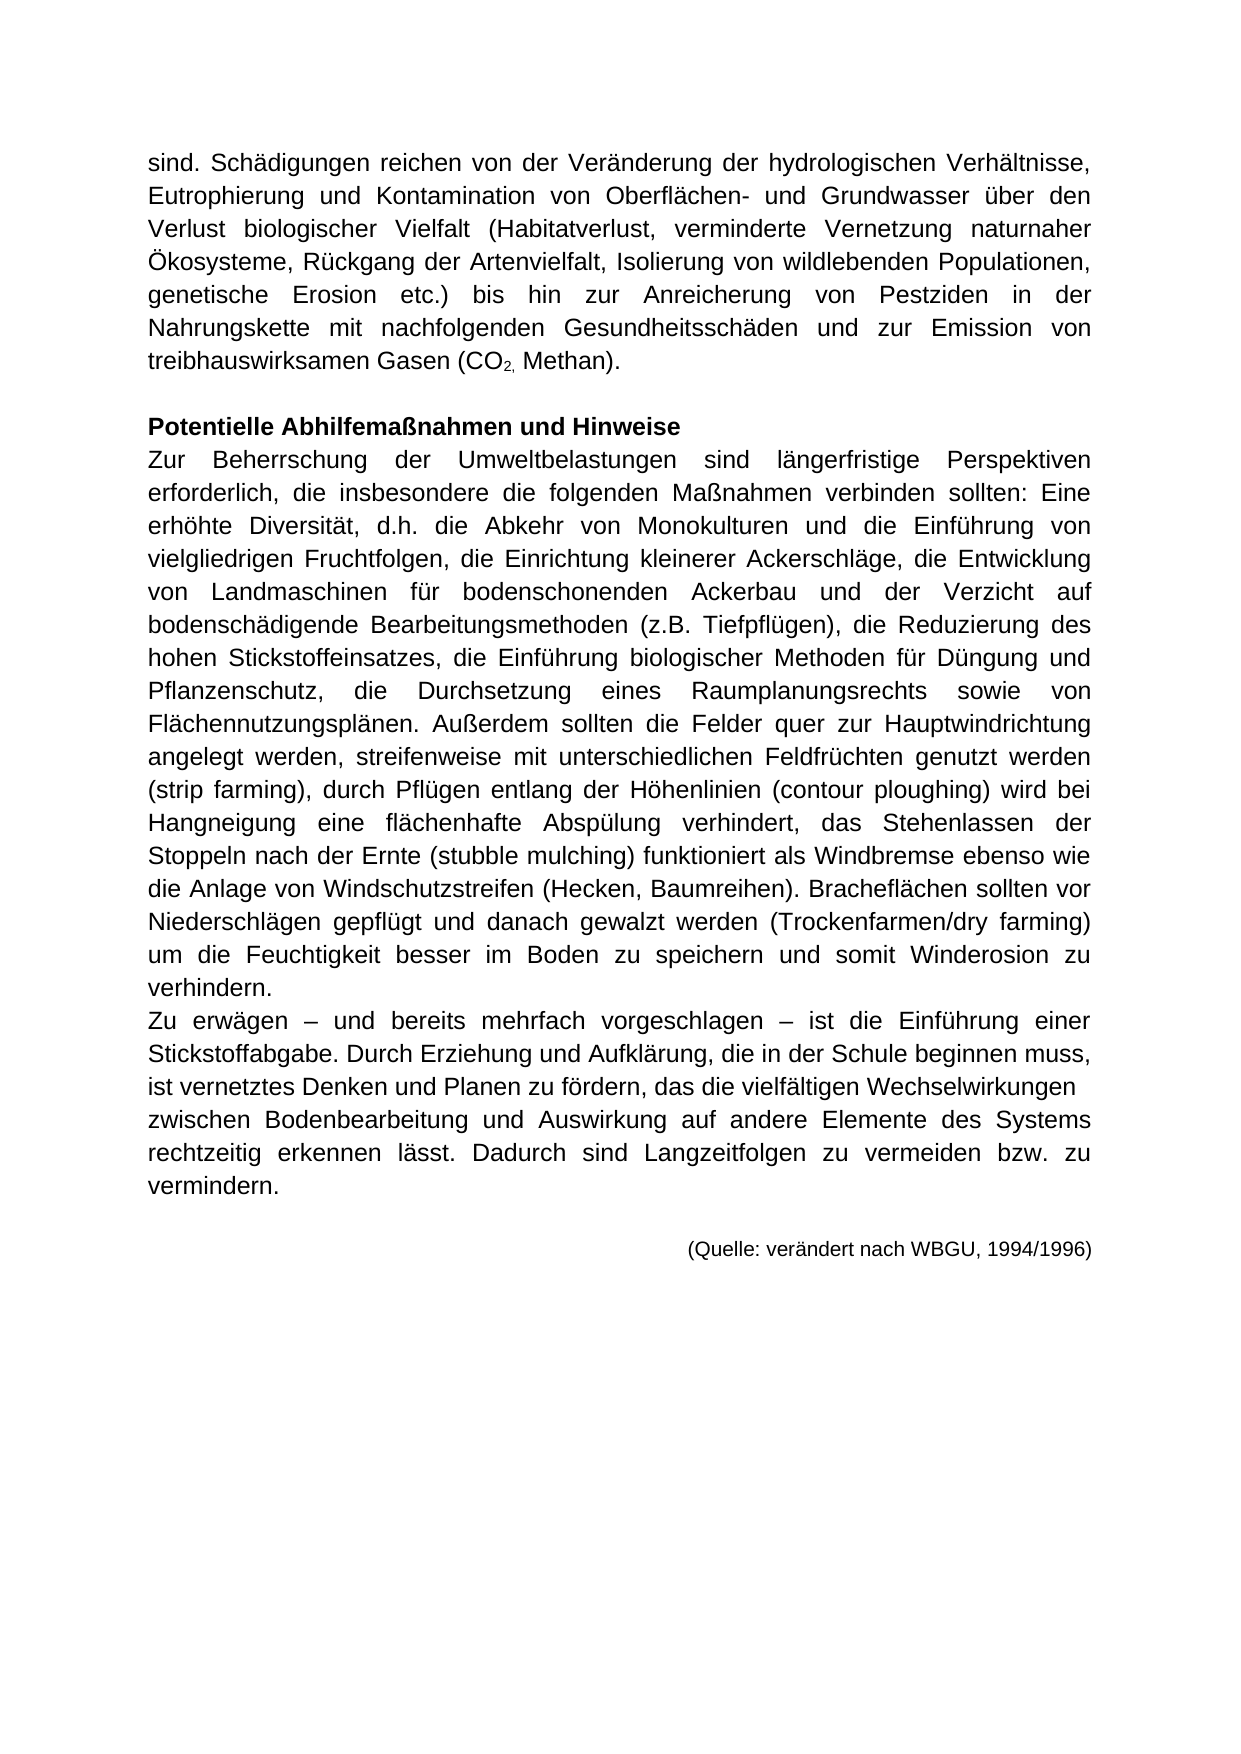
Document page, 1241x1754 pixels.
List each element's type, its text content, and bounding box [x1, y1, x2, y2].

text (Quelle: verändert nach WBGU, 1994/1996) [148, 1237, 1093, 1261]
text Zu erwägen – und bereits mehrfach vorgeschlagen – ist die Einführung einer Stickstoffabgabe. Durch Erziehung und Aufklärung, die in der Schule beginnen muss, ist vernetztes Denken und Planen zu fördern, das die vielfältigen Wechselwirkungen [148, 1006, 1093, 1101]
text Potentielle Abhilfemaßnahmen und Hinweise [148, 412, 1093, 441]
text sind. Schädigungen reichen von der Veränderung der hydrologischen Verhältnisse, Eutrophierung und Kontamination von Oberflächen- und Grundwasser über den Verlust biologischer Vielfalt (Habitatverlust, verminderte Vernetzung naturnaher Ökosysteme, Rückgang der Artenvielfalt, Isolierung von wildlebenden Populationen, genetische Erosion etc.) bis hin zur Anreicherung von Pestziden in der Nahrungskette mit nachfolgenden Gesundheitsschäden und zur Emission von treibhauswirksamen Gasen (CO2, Methan). [148, 148, 1093, 374]
text zwischen Bodenbearbeitung und Auswirkung auf andere Elemente des Systems rechtzeitig erkennen lässt. Dadurch sind Langzeitfolgen zu vermeiden bzw. zu vermindern. [148, 1105, 1093, 1200]
text Zur Beherrschung der Umweltbelastungen sind längerfristige Perspektiven erforderlich, die insbesondere die folgenden Maßnahmen verbinden sollten: Eine erhöhte Diversität, d.h. die Abkehr von Monokulturen und die Einführung von vielgliedrigen Fruchtfolgen, die Einrichtung kleinerer Ackerschläge, die Entwicklung von Landmaschinen für bodenschonenden Ackerbau und der Verzicht auf bodenschädigende Bearbeitungsmethoden (z.B. Tiefpflügen), die Reduzierung des hohen Stickstoffeinsatzes, die Einführung biologischer Methoden für Düngung und Pflanzenschutz, die Durchsetzung eines Raumplanungsrechts sowie von Flächennutzungsplänen. Außerdem sollten die Felder quer zur Hauptwindrichtung angelegt werden, streifenweise mit unterschiedlichen Feldfrüchten genutzt werden (strip farming), durch Pflügen entlang der Höhenlinien (contour ploughing) wird bei Hangneigung eine flächenhafte Abspülung verhindert, das Stehenlassen der Stoppeln nach der Ernte (stubble mulching) funktioniert als Windbremse ebenso wie die Anlage von Windschutzstreifen (Hecken, Baumreihen). Bracheflächen sollten vor Niederschlägen gepflügt und danach gewalzt werden (Trockenfarmen/dry farming) um die Feuchtigkeit besser im Boden zu speichern und somit Winderosion zu verhindern. [148, 445, 1093, 1002]
